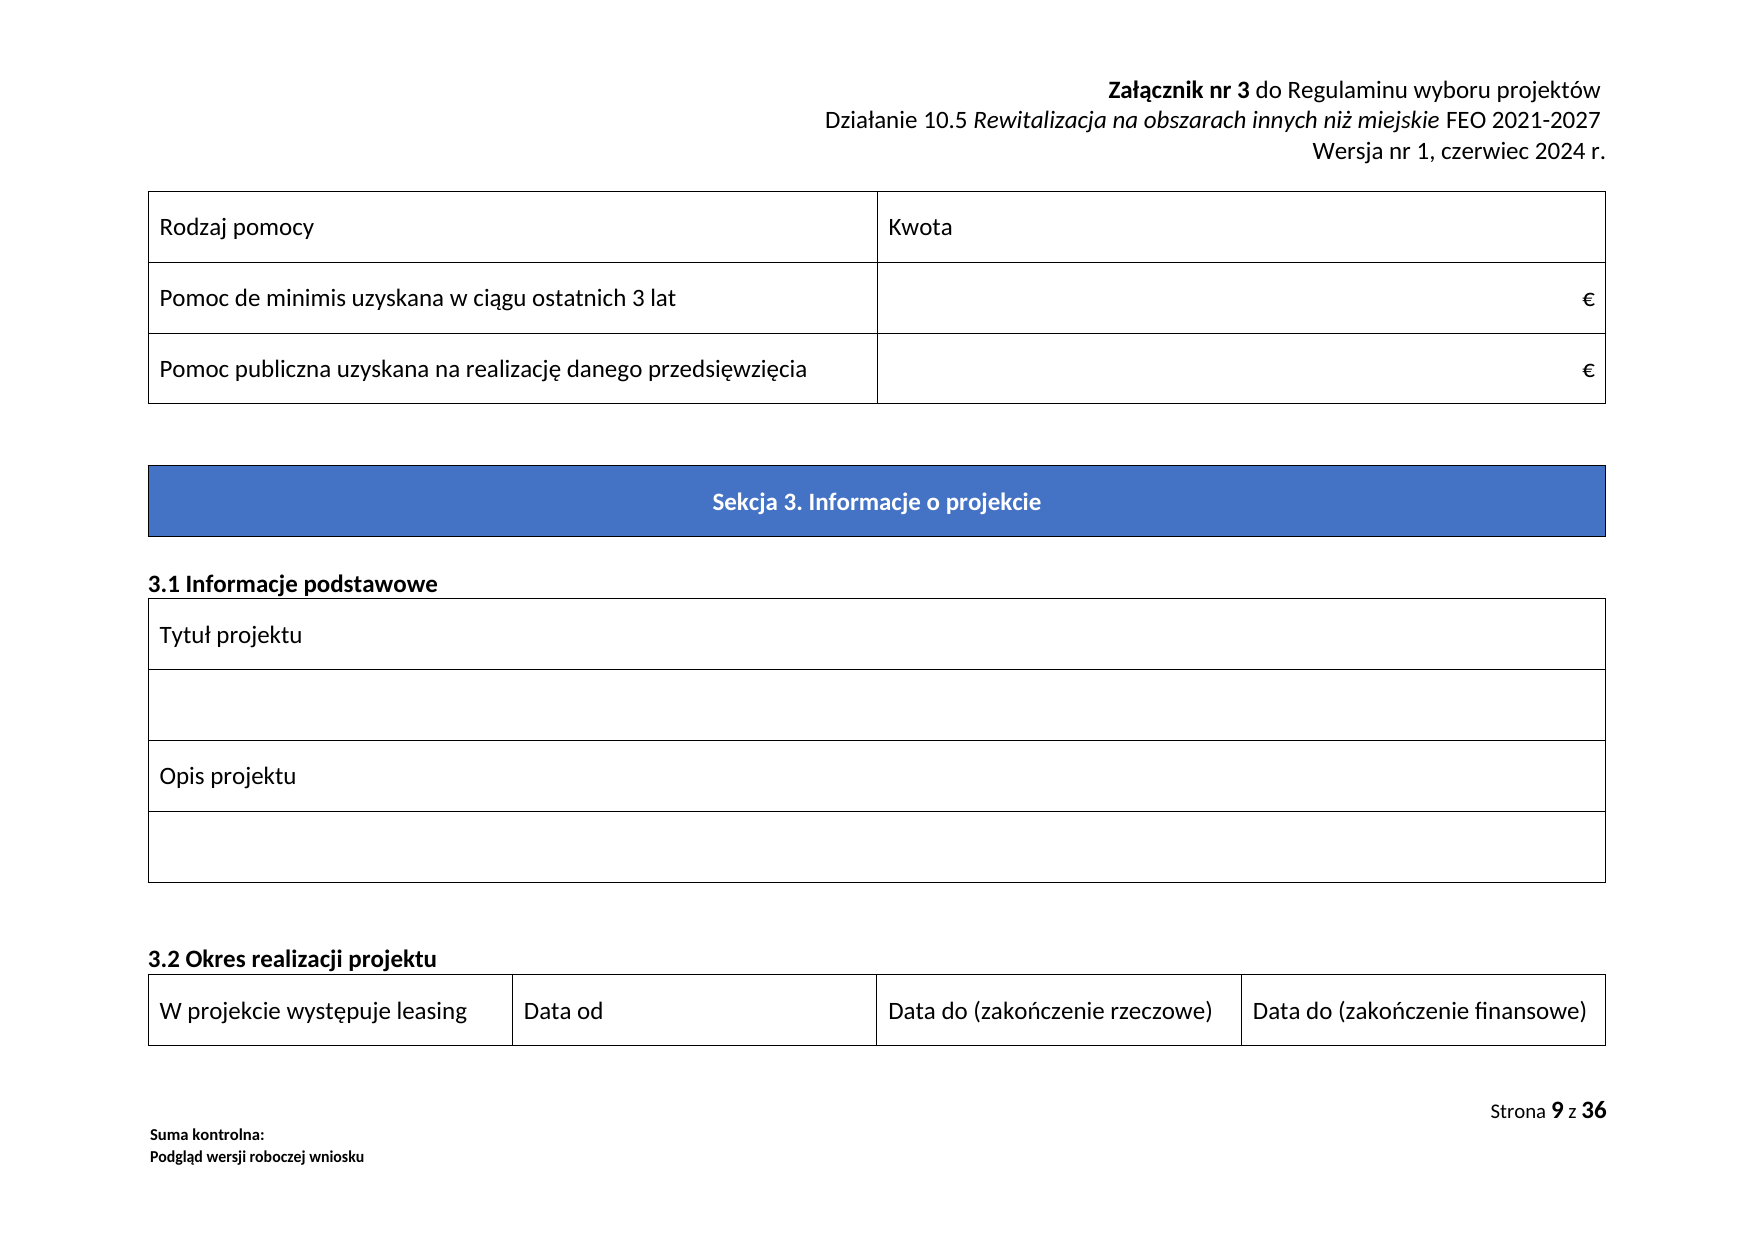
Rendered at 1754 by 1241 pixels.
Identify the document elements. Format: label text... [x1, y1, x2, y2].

table_header Data od [513, 975, 876, 1045]
table_header Rodzaj pomocy [149, 192, 877, 262]
table_header Tytuł projektu [149, 599, 1605, 669]
table_cell Pomoc publiczna uzyskana na realizację danego przedsięwzięcia [149, 334, 877, 403]
table_header Data do (zakończenie rzeczowe) [877, 975, 1241, 1045]
table_cell € [878, 263, 1605, 332]
table_header Data do (zakończenie finansowe) [1242, 975, 1605, 1045]
table_cell € [878, 334, 1605, 403]
table_cell Pomoc de minimis uzyskana w ciągu ostatnich 3 lat [149, 263, 877, 332]
table_header W projekcie występuje leasing [149, 975, 512, 1045]
text 3.1 Informacje podstawowe [148, 568, 1606, 598]
table_cell [149, 812, 1605, 882]
text 3.2 Okres realizacji projektu [148, 944, 1606, 974]
table_cell Opis projektu [149, 741, 1605, 811]
table_header Kwota [878, 192, 1605, 262]
table_header Sekcja 3. Informacje o projekcie [149, 466, 1605, 536]
table_cell [149, 670, 1605, 740]
